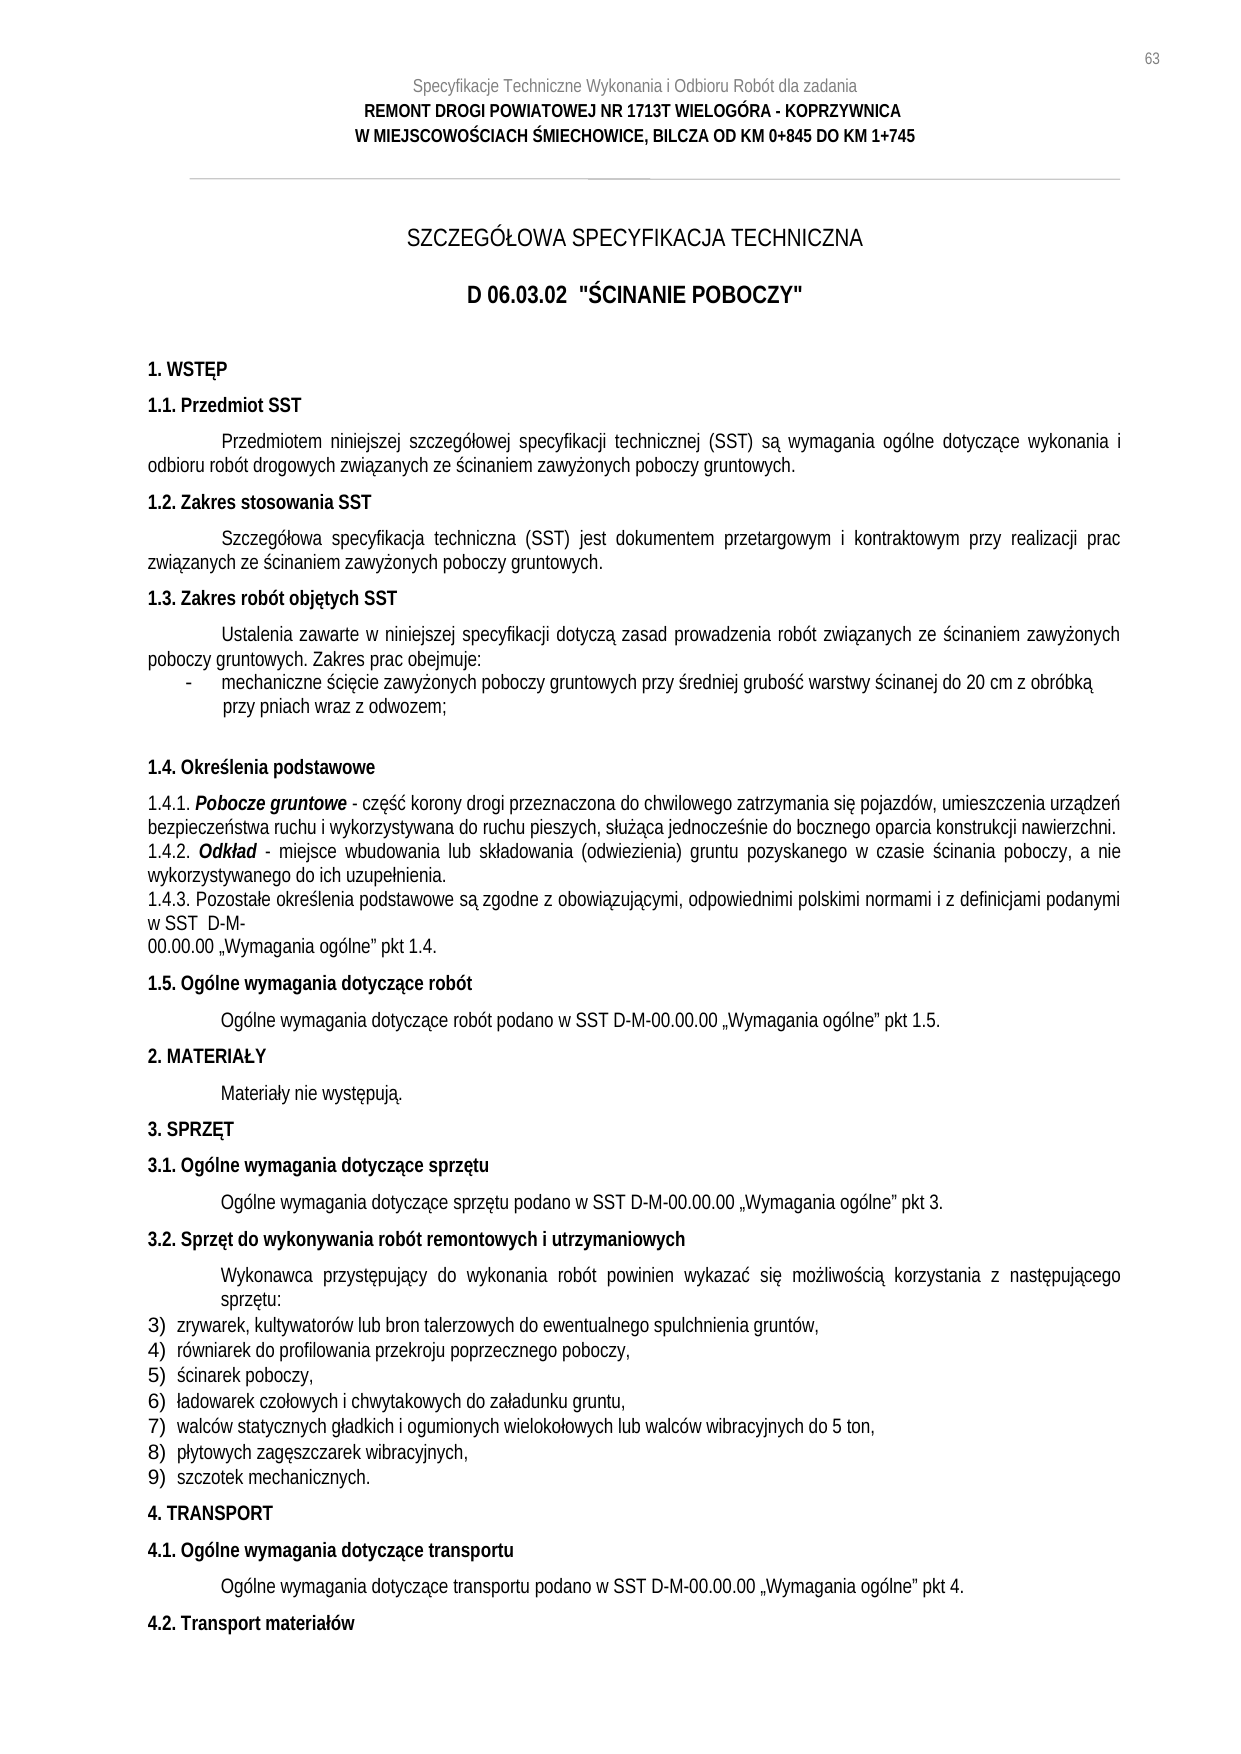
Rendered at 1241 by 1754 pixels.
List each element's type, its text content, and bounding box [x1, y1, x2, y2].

text 00.00.00 „Wymagania ogólne” pkt 1.4. [148, 935, 1122, 958]
text 1.1. Przedmiot SST [148, 393, 1122, 417]
text Ogólne wymagania dotyczące robót podano w SST D-M-00.00.00 „Wymagania ogólne” pkt 1.5. [221, 1008, 1122, 1032]
text 1. WSTĘP [148, 357, 1122, 381]
text SZCZEGÓŁOWA SPECYFIKACJA TECHNICZNA [148, 223, 1122, 252]
text 1.4.3. Pozostałe określenia podstawowe są zgodne z obowiązującymi, odpowiednimi polskimi normami i z definicjami podanymi w SST D-M- [148, 887, 1122, 935]
list walców statycznych gładkich i ogumionych wielokołowych lub walców wibracyjnych do 5 ton, [148, 1414, 1122, 1438]
list mechaniczne ścięcie zawyżonych poboczy gruntowych przy średniej grubość warstwy ścinanej do 20 cm z obróbką przy pniach wraz z odwozem; [185, 671, 1122, 718]
text 1.5. Ogólne wymagania dotyczące robót [148, 971, 1122, 995]
text 3.1. Ogólne wymagania dotyczące sprzętu [148, 1153, 1122, 1177]
text 2. MATERIAŁY [148, 1044, 1122, 1068]
text 1.4.2. Odkład - miejsce wbudowania lub składowania (odwiezienia) gruntu pozyskanego w czasie ścinania poboczy, a nie wykorzystywanego do ich uzupełnienia. [148, 839, 1122, 887]
text 4.2. Transport materiałów [148, 1611, 1122, 1635]
text Ogólne wymagania dotyczące sprzętu podano w SST D-M-00.00.00 „Wymagania ogólne” pkt 3. [221, 1190, 1122, 1214]
text Szczegółowa specyfikacja techniczna (SST) jest dokumentem przetargowym i kontraktowym przy realizacji prac związanych ze ścinaniem zawyżonych poboczy gruntowych. [148, 527, 1122, 574]
text D 06.03.02 "ŚCINANIE POBOCZY" [148, 280, 1122, 309]
text Ustalenia zawarte w niniejszej specyfikacji dotyczą zasad prowadzenia robót związanych ze ścinaniem zawyżonych poboczy gruntowych. Zakres prac obejmuje: [148, 623, 1122, 670]
text 4.1. Ogólne wymagania dotyczące transportu [148, 1538, 1122, 1562]
text 3. SPRZĘT [148, 1117, 1122, 1141]
list równiarek do profilowania przekroju poprzecznego poboczy, [148, 1338, 1122, 1362]
text Ogólne wymagania dotyczące transportu podano w SST D-M-00.00.00 „Wymagania ogólne” pkt 4. [221, 1574, 1122, 1598]
list szczotek mechanicznych. [148, 1465, 1122, 1489]
text 1.3. Zakres robót objętych SST [148, 586, 1122, 610]
text 1.4. Określenia podstawowe [148, 755, 1122, 779]
text Wykonawca przystępujący do wykonania robót powinien wykazać się możliwością korzystania z następującego sprzętu: [221, 1263, 1122, 1311]
text Materiały nie występują. [221, 1081, 1122, 1104]
list ładowarek czołowych i chwytakowych do załadunku gruntu, [148, 1389, 1122, 1413]
text 1.4.1. Pobocze gruntowe - część korony drogi przeznaczona do chwilowego zatrzymania się pojazdów, umieszczenia urządzeń bezpieczeństwa ruchu i wykorzystywana do ruchu pieszych, służąca jednocześnie do bocznego oparcia konstrukcji nawierzchni. [148, 792, 1122, 839]
list ścinarek poboczy, [148, 1363, 1122, 1387]
text 4. TRANSPORT [148, 1501, 1122, 1525]
text 1.2. Zakres stosowania SST [148, 490, 1122, 514]
text 3.2. Sprzęt do wykonywania robót remontowych i utrzymaniowych [148, 1227, 1122, 1251]
list płytowych zagęszczarek wibracyjnych, [148, 1439, 1122, 1463]
text Przedmiotem niniejszej szczegółowej specyfikacji technicznej (SST) są wymagania ogólne dotyczące wykonania i odbioru robót drogowych związanych ze ścinaniem zawyżonych poboczy gruntowych. [148, 430, 1122, 477]
list zrywarek, kultywatorów lub bron talerzowych do ewentualnego spulchnienia gruntów, [148, 1312, 1122, 1336]
